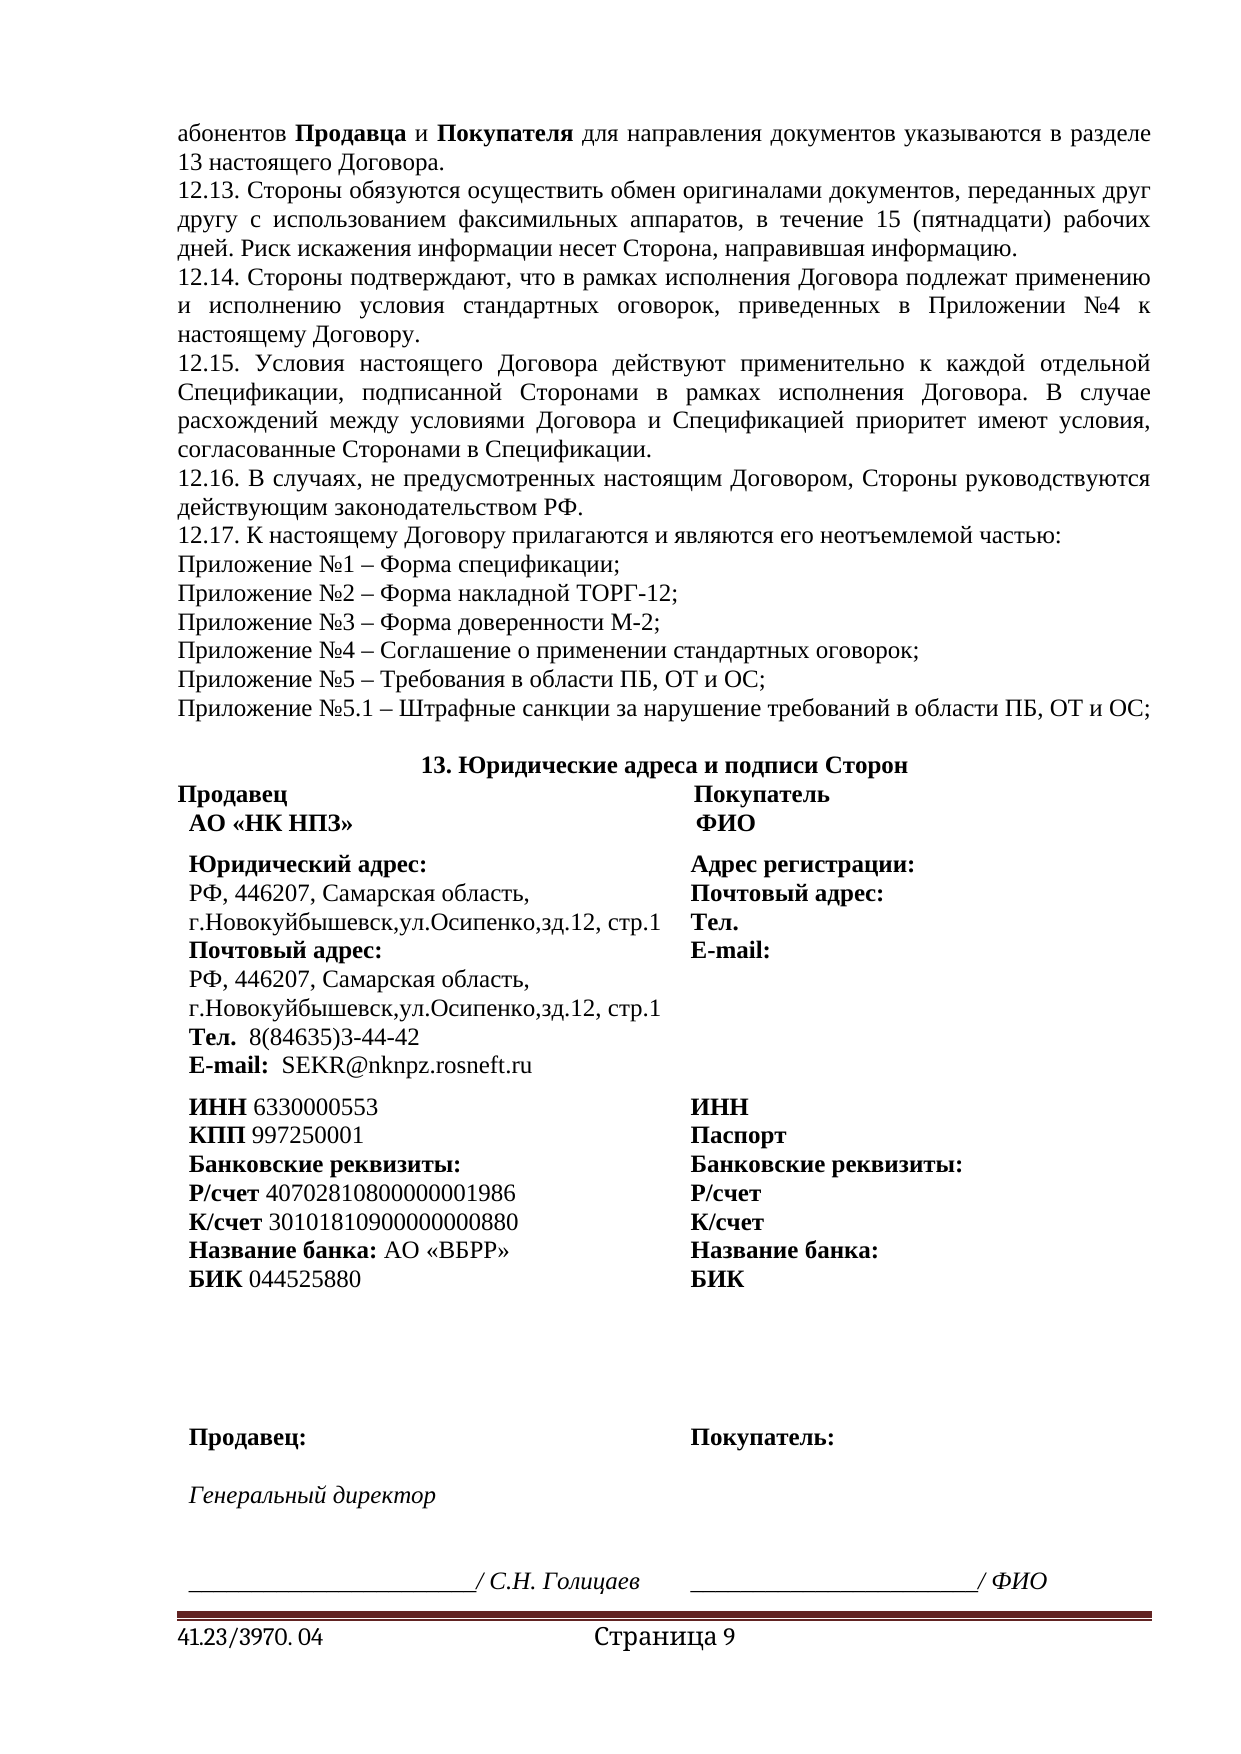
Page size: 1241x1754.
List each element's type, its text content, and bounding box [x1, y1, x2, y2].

text Приложение №4 – Соглашение о применении стандартных оговорок; [177, 636, 1152, 664]
text 12.14. Стороны подтверждают, что в рамках исполнения Договора подлежат применению и исполнению условия стандартных оговорок, приведенных в Приложении №4 к настоящему Договору. [177, 262, 1152, 348]
text Приложение №3 – Форма доверенности М-2; [177, 607, 1152, 636]
text Приложение №1 – Форма спецификации; [177, 549, 1152, 578]
table_cell ИНН 6330000553 КПП 997250001 Банковские реквизиты: Р/счет 40702810800000001986 К/счет 30101810900000000880 Название банка: АО «ВБРР» БИК 044525880 [177, 1092, 679, 1422]
text Продавец Покупатель [177, 779, 1152, 808]
text 12.16. В случаях, не предусмотренных настоящим Договором, Стороны руководствуются действующим законодательством РФ. [177, 463, 1152, 521]
text 12.13. Стороны обязуются осуществить обмен оригиналами документов, переданных друг другу с использованием факсимильных аппаратов, в течение 15 (пятнадцати) рабочих дней. Риск искажения информации несет Сторона, направившая информацию. [177, 176, 1152, 262]
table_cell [177, 1423, 679, 1607]
text Приложение №5 – Требования в области ПБ, ОТ и ОС; [177, 664, 1152, 693]
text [177, 118, 1152, 176]
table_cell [679, 1423, 1204, 1607]
text 12.17. К настоящему Договору прилагаются и являются его неотъемлемой частью: [177, 521, 1152, 549]
table_header ФИО Адрес регистрации: Почтовый адрес: Тел. E-mail: [679, 808, 1204, 1092]
text 12.15. Условия настоящего Договора действуют применительно к каждой отдельной Спецификации, подписанной Сторонами в рамках исполнения Договора. В случае расхождений между условиями Договора и Спецификацией приоритет имеют условия, согласованные Сторонами в Спецификации. [177, 348, 1152, 463]
table_cell ИНН Паспорт Банковские реквизиты: Р/счет К/счет Название банка: БИК [679, 1092, 1204, 1422]
text Приложение №2 – Форма накладной ТОРГ-12; [177, 578, 1152, 607]
text 13. Юридические адреса и подписи Сторон [177, 751, 1152, 779]
text Приложение №5.1 – Штрафные санкции за нарушение требований в области ПБ, ОТ и ОС; [177, 693, 1152, 722]
table_header АО «НК НПЗ» Юридический адрес: РФ, 446207, Самарская область, г.Новокуйбышевск,ул.Осипенко,зд.12, стр.1 Почтовый адрес: РФ, 446207, Самарская область, г.Новокуйбышевск,ул.Осипенко,зд.12, стр.1 Тел. 8(84635)3-44-42 E-mail: SEKR@nknpz.rosneft.ru [177, 808, 679, 1092]
